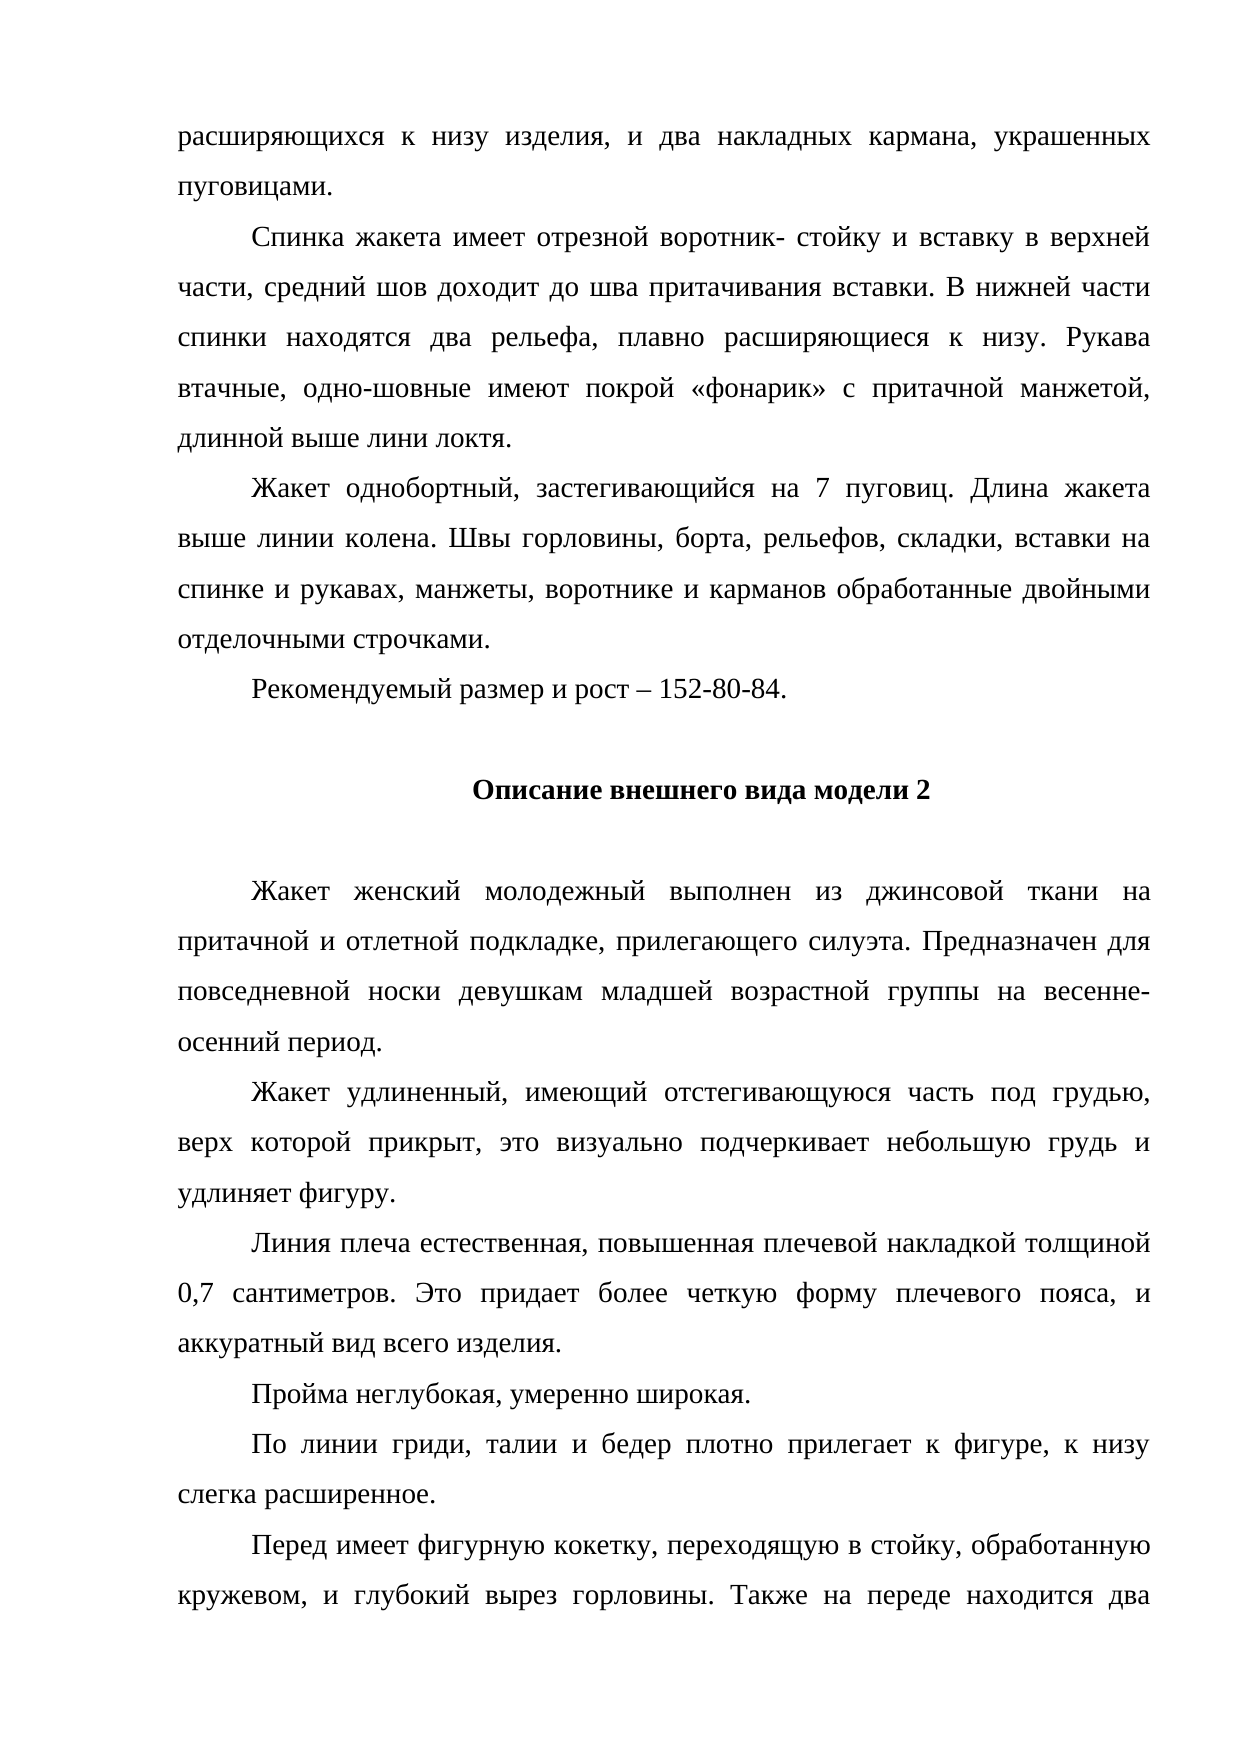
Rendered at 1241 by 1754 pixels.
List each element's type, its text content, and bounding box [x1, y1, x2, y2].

text Рекомендуемый размер и рост – 152-80-84. [177, 672, 1152, 705]
text Жакет женский молодежный выполнен из джинсовой ткани на притачной и отлетной подкладке, прилегающего силуэта. Предназначен для повседневной носки девушкам младшей возрастной группы на весенне-осенний период. [177, 873, 1152, 1057]
text Линия плеча естественная, повышенная плечевой накладкой толщиной 0,7 сантиметров. Это придает более четкую форму плечевого пояса, и аккуратный вид всего изделия. [177, 1225, 1152, 1359]
text Описание внешнего вида модели 2 [177, 772, 1152, 806]
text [177, 1527, 1152, 1611]
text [177, 118, 1152, 202]
text Жакет однобортный, застегивающийся на 7 пуговиц. Длина жакета выше линии колена. Швы горловины, борта, рельефов, складки, вставки на спинке и рукавах, манжеты, воротнике и карманов обработанные двойными отделочными строчками. [177, 470, 1152, 655]
text Пройма неглубокая, умеренно широкая. [177, 1376, 1152, 1409]
text По линии гриди, талии и бедер плотно прилегает к фигуре, к низу слегка расширенное. [177, 1426, 1152, 1510]
text Жакет удлиненный, имеющий отстегивающуюся часть под грудью, верх которой прикрыт, это визуально подчеркивает небольшую грудь и удлиняет фигуру. [177, 1074, 1152, 1208]
text Спинка жакета имеет отрезной воротник- стойку и вставку в верхней части, средний шов доходит до шва притачивания вставки. В нижней части спинки находятся два рельефа, плавно расширяющиеся к низу. Рукава втачные, одно-шовные имеют покрой «фонарик» с притачной манжетой, длинной выше лини локтя. [177, 219, 1152, 453]
